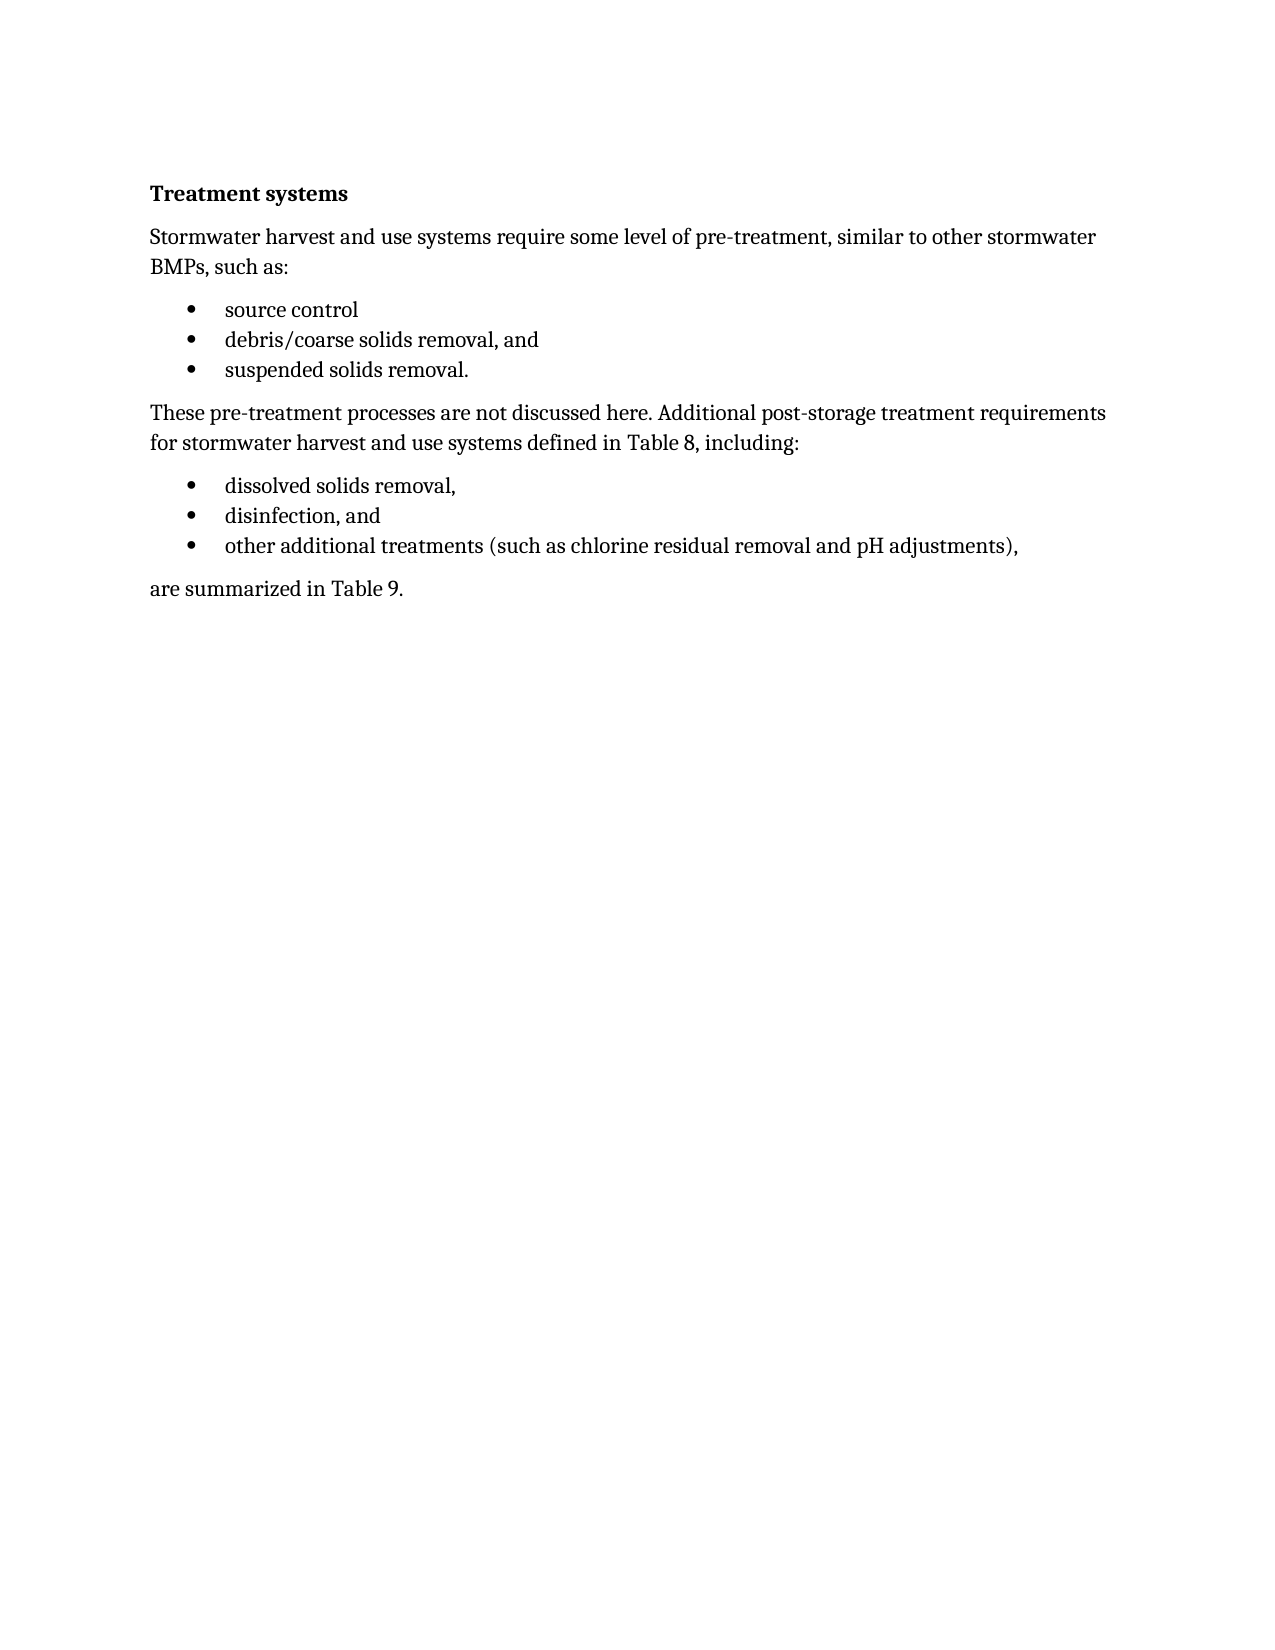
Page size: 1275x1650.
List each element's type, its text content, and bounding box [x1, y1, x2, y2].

list source control [187, 297, 1125, 323]
list debris/coarse solids removal, and [187, 327, 1125, 353]
text Stormwater harvest and use systems require some level of pre-treatment, similar to other stormwater BMPs, such as: [150, 224, 1125, 281]
text These pre-treatment processes are not discussed here. Additional post-storage treatment requirements for stormwater harvest and use systems defined in Table 8, including: [150, 400, 1125, 457]
list other additional treatments (such as chlorine residual removal and pH adjustments), [187, 533, 1125, 560]
list dissolved solids removal, [187, 473, 1125, 499]
text are summarized in Table 9. [150, 576, 1125, 602]
list disinfection, and [187, 503, 1125, 529]
list suspended solids removal. [187, 357, 1125, 384]
subtitle Treatment systems [150, 181, 1125, 208]
